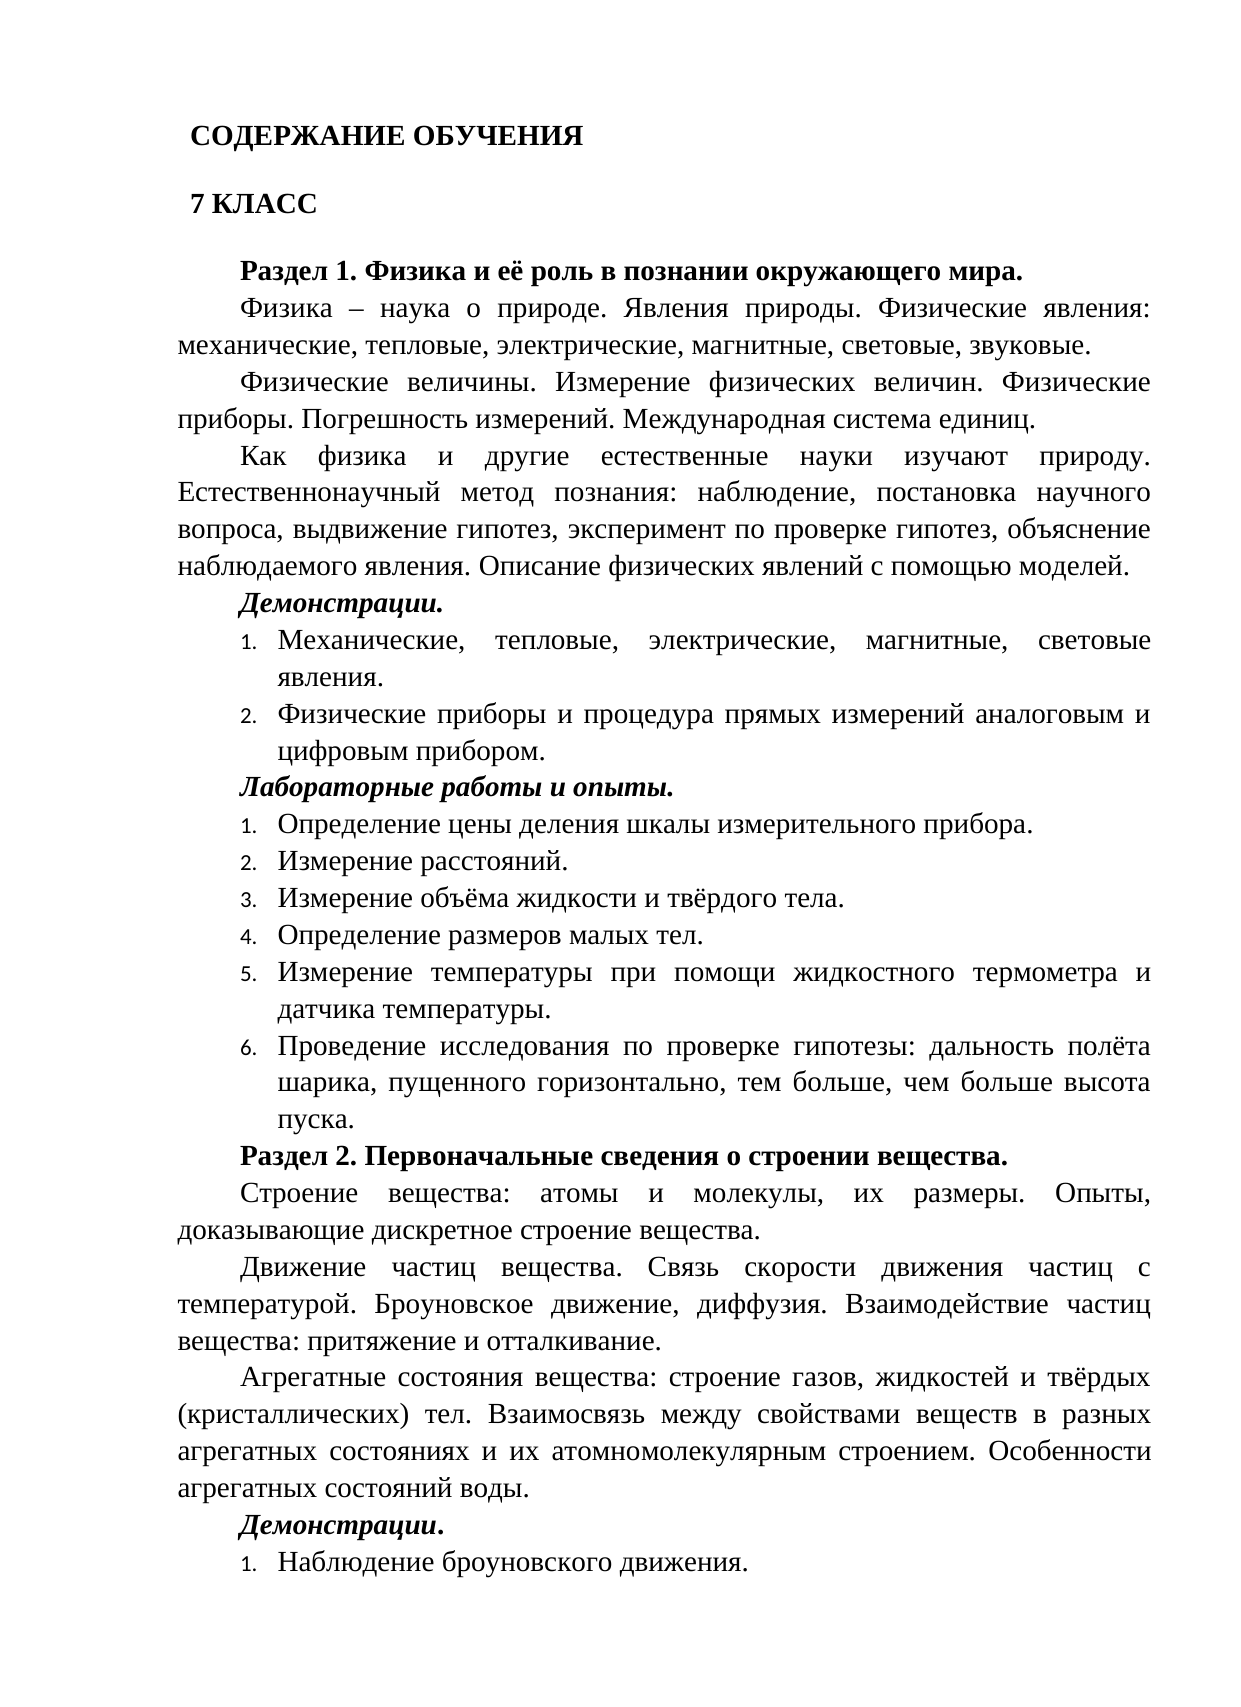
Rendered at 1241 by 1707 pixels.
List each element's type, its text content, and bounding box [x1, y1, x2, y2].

list Измерение температуры при помощи жидкостного термометра и датчика температуры. [240, 954, 1152, 1024]
list Измерение расстояний. [240, 843, 1152, 877]
text Раздел 2. Первоначальные сведения о строении вещества. [177, 1138, 1152, 1172]
text Строение вещества: атомы и молекулы, их размеры. Опыты, доказывающие дискретное строение вещества. [177, 1175, 1152, 1246]
text Агрегатные состояния вещества: строение газов, жидкостей и твёрдых (кристаллических) тел. Взаимосвязь между свойствами веществ в разных агрегатных состояниях и их атомно­молекулярным строением. Особенности агрегатных состояний воды. [177, 1359, 1152, 1504]
list Измерение объёма жидкости и твёрдого тела. [240, 880, 1152, 914]
text Как физика и другие естественные науки изучают природу. Естественно­научный метод познания: наблюдение, постановка научного вопроса, выдвижение гипотез, эксперимент по проверке гипотез, объяснение наблюдаемого явления. Описание физических явлений с помощью моделей. [177, 438, 1152, 582]
text 7 КЛАСС [190, 186, 1152, 219]
text Демонстрации. [177, 1507, 1152, 1541]
text Движение частиц вещества. Связь скорости движения частиц с температурой. Броуновское движение, диффузия. Взаимодействие частиц вещества: притяжение и отталкивание. [177, 1249, 1152, 1356]
list Наблюдение броуновского движения. [240, 1544, 1152, 1577]
list Определение цены деления шкалы измерительного прибора. [240, 806, 1152, 840]
list Проведение исследования по проверке гипотезы: дальность полёта шарика, пущенного горизонтально, тем больше, чем больше высота пуска. [240, 1028, 1152, 1135]
text СОДЕРЖАНИЕ ОБУЧЕНИЯ [190, 118, 1152, 152]
list Физические приборы и процедура прямых измерений аналоговым и цифровым прибором. [240, 696, 1152, 766]
text Физические величины. Измерение физических величин. Физические приборы. Погрешность измерений. Международная система единиц. [177, 364, 1152, 434]
list Механические, тепловые, электрические, магнитные, световые явления. [240, 622, 1152, 692]
text Физика – наука о природе. Явления природы. Физические явления: механические, тепловые, электрические, магнитные, световые, звуковые. [177, 290, 1152, 361]
list Определение размеров малых тел. [240, 917, 1152, 951]
text Лабораторные работы и опыты. [177, 769, 1152, 803]
text Раздел 1. Физика и её роль в познании окружающего мира. [177, 253, 1152, 287]
text Демонстрации. [177, 585, 1152, 619]
